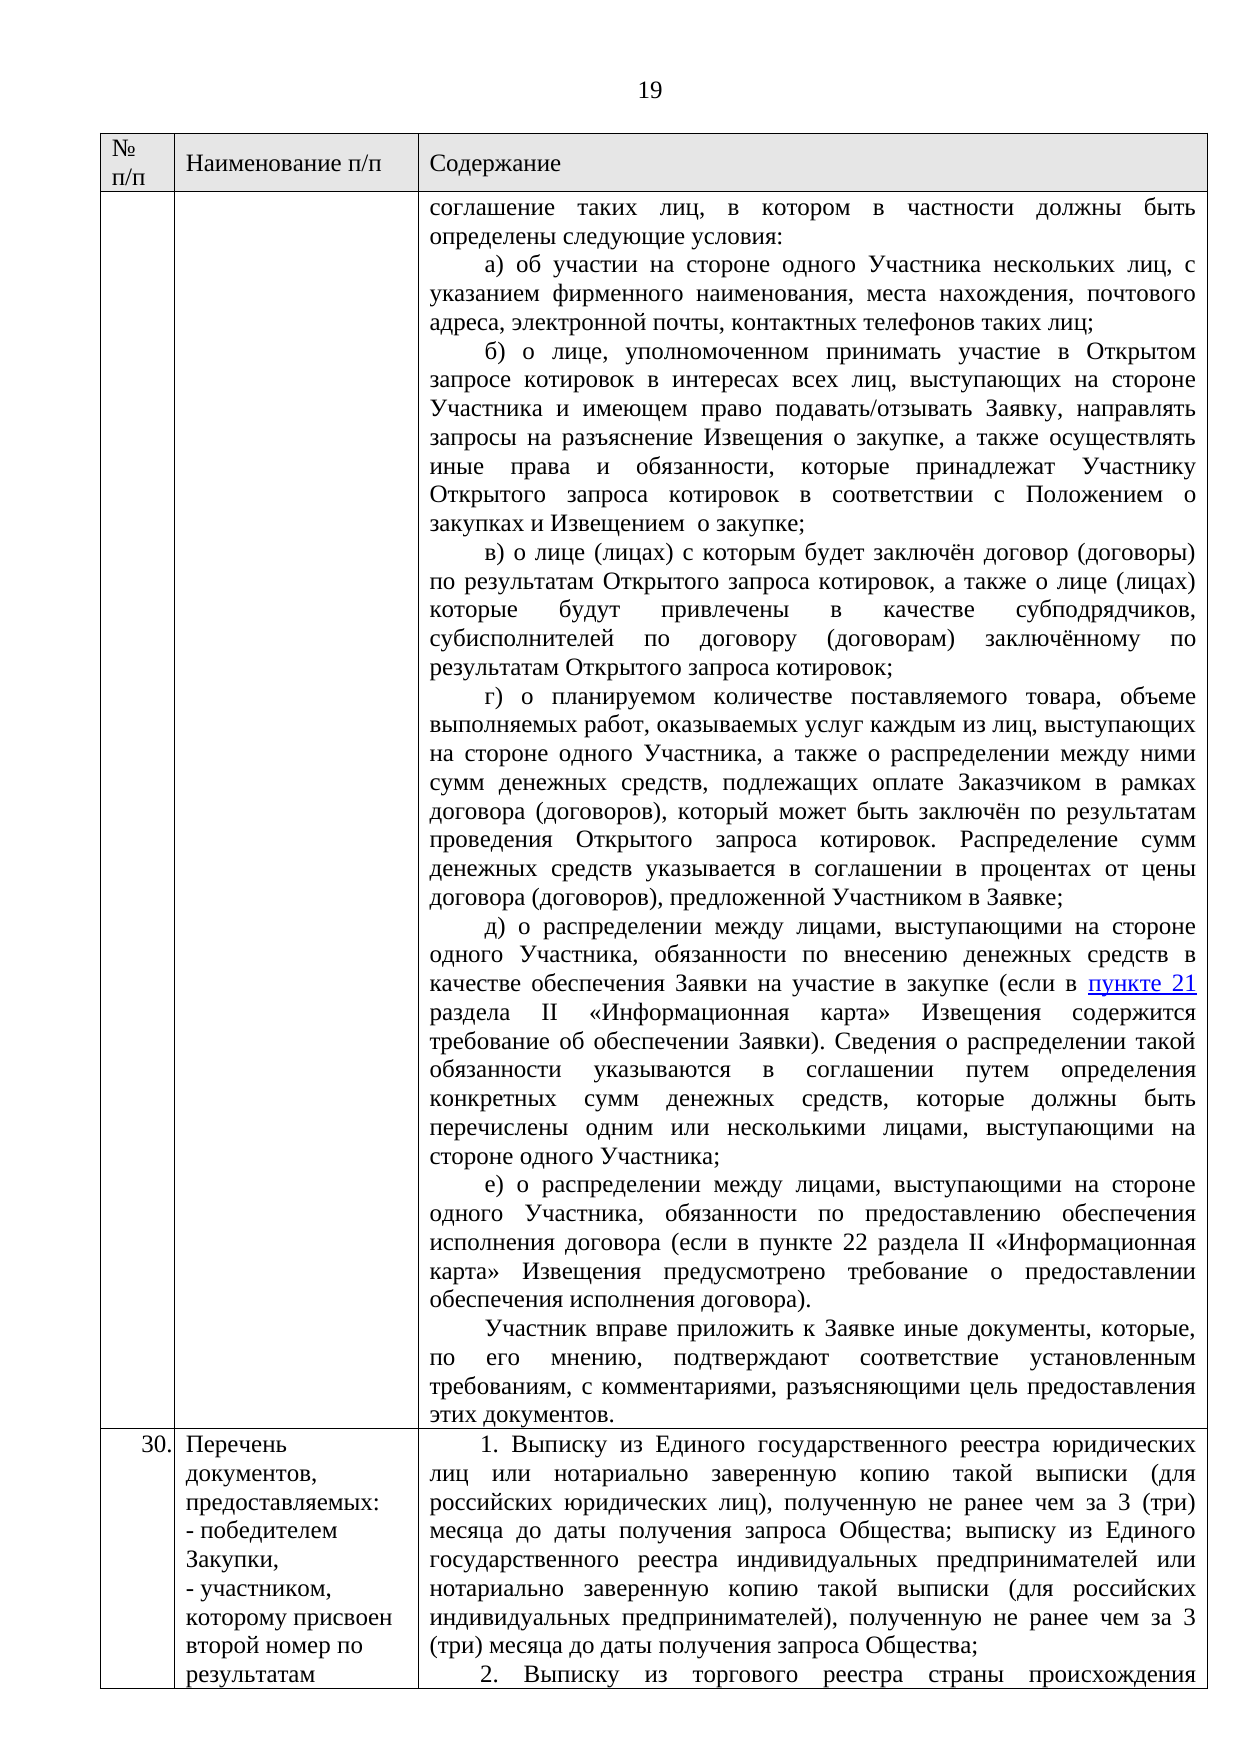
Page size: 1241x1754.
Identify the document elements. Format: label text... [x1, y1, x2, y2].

table_header Наименование п/п [175, 134, 418, 191]
table_header № п/п [101, 134, 174, 191]
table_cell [419, 192, 1207, 1428]
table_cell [175, 192, 418, 1428]
table_cell [101, 1429, 174, 1688]
table_cell [101, 192, 174, 1428]
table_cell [175, 1429, 418, 1688]
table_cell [419, 1429, 1207, 1688]
table_header Содержание [419, 134, 1207, 191]
